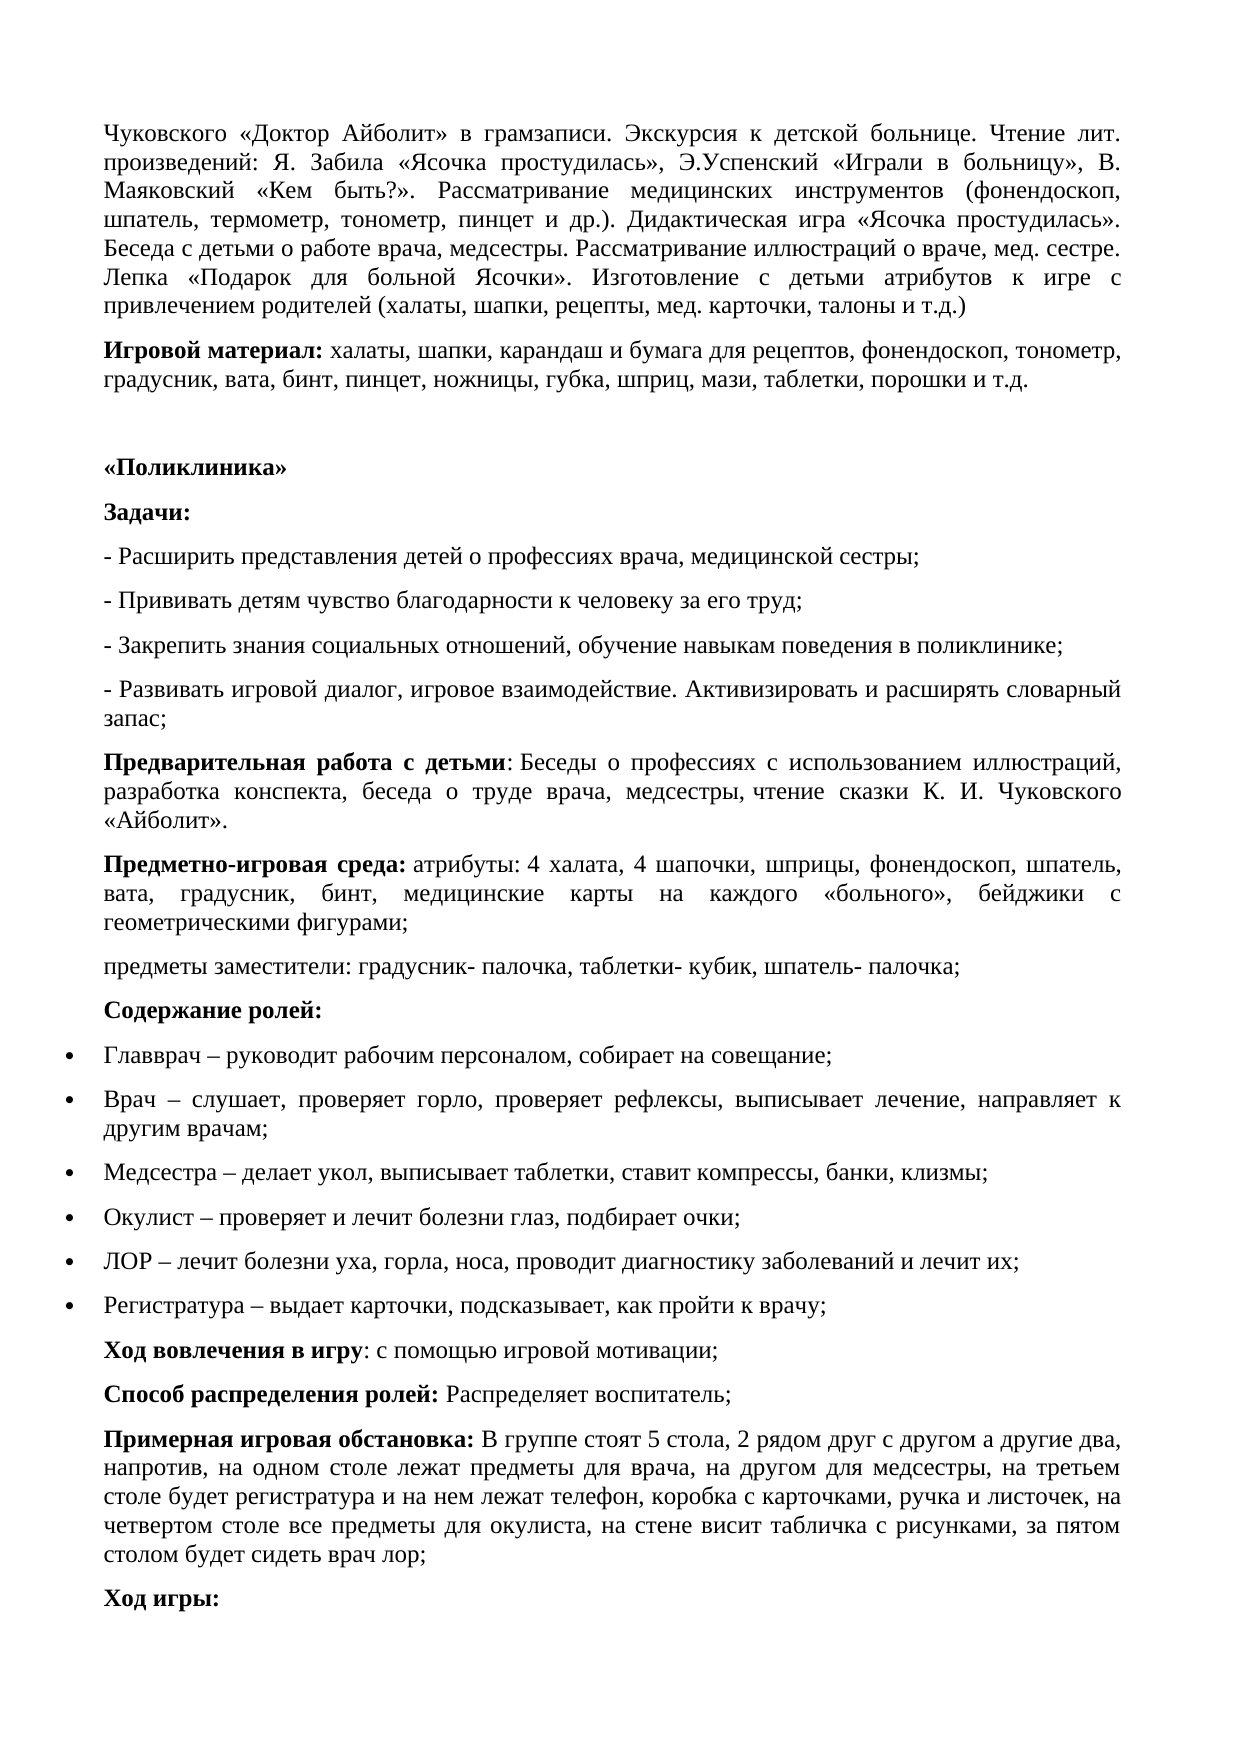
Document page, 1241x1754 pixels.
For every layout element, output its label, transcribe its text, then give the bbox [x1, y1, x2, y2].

text «Поликлиника» [103, 452, 1122, 481]
text Способ распределения ролей: Распределяет воспитатель; [103, 1379, 1122, 1408]
list Окулист – проверяет и лечит болезни глаз, подбирает очки; [66, 1202, 1122, 1231]
text Предметно-игровая среда: атрибуты: 4 халата, 4 шапочки, шприцы, фонендоскоп, шпатель, вата, градусник, бинт, медицинские карты на каждого «больного», бейджики с геометрическими фигурами; [103, 849, 1122, 936]
text предметы заместители: градусник- палочка, таблетки- кубик, шпатель- палочка; [103, 951, 1122, 980]
list Медсестра – делает укол, выписывает таблетки, ставит компрессы, банки, клизмы; [66, 1157, 1122, 1186]
list Главврач – руководит рабочим персоналом, собирает на совещание; [66, 1040, 1122, 1069]
text - Развивать игровой диалог, игровое взаимодействие. Активизировать и расширять словарный запас; [103, 674, 1122, 732]
text Задачи: [103, 497, 1122, 526]
list Врач – слушает, проверяет горло, проверяет рефлексы, выписывает лечение, направляет к другим врачам; [66, 1084, 1122, 1142]
text Примерная игровая обстановка: В группе стоят 5 стола, 2 рядом друг с другом а другие два, напротив, на одном столе лежат предметы для врача, на другом для медсестры, на третьем столе будет регистратура и на нем лежат телефон, коробка с карточками, ручка и листочек, на четвертом столе все предметы для окулиста, на стене висит табличка с рисунками, за пятом столом будет сидеть врач лор; [103, 1424, 1122, 1567]
text Содержание ролей: [103, 996, 1122, 1024]
text - Расширить представления детей о профессиях врача, медицинской сестры; [103, 541, 1122, 570]
text Предварительная работа с детьми: Беседы о профессиях с использованием иллюстраций, разработка конспекта, беседа о труде врача, медсестры, чтение сказки К. И. Чуковского «Айболит». [103, 747, 1122, 834]
text - Закрепить знания социальных отношений, обучение навыкам поведения в поликлинике; [103, 630, 1122, 659]
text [103, 118, 1122, 319]
list Регистратура – выдает карточки, подсказывает, как пройти к врачу; [66, 1291, 1122, 1319]
text Ход вовлечения в игру: с помощью игровой мотивации; [103, 1335, 1122, 1364]
list ЛОР – лечит болезни уха, горла, носа, проводит диагностику заболеваний и лечит их; [66, 1246, 1122, 1275]
text Игровой материал: халаты, шапки, карандаш и бумага для рецептов, фонендоскоп, тонометр, градусник, вата, бинт, пинцет, ножницы, губка, шприц, мази, таблетки, порошки и т.д. [103, 335, 1122, 392]
text Ход игры: [103, 1583, 1122, 1612]
text - Прививать детям чувство благодарности к человеку за его труд; [103, 586, 1122, 614]
